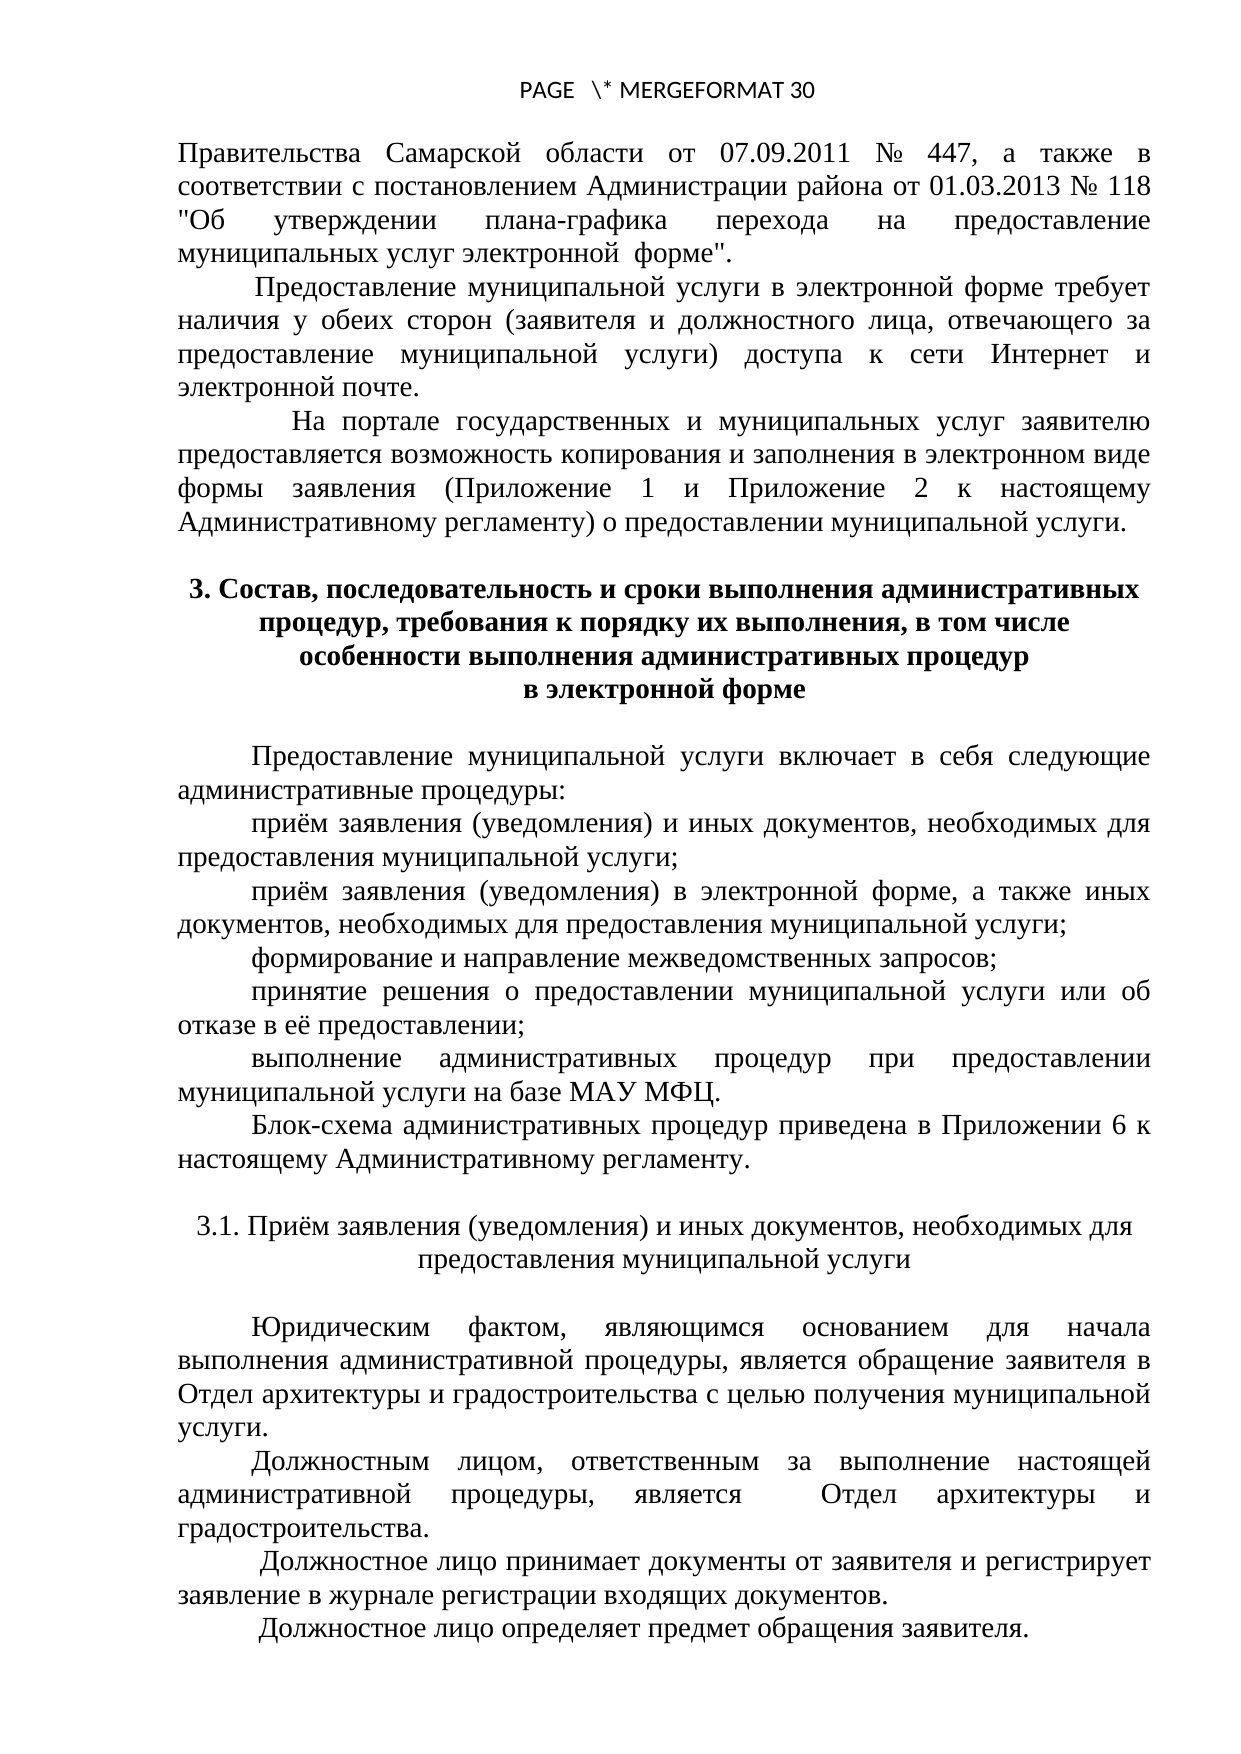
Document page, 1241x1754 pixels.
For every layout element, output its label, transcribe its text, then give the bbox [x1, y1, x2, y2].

text в электронной форме [177, 671, 1152, 705]
text принятие решения о предоставлении муниципальной услуги или об отказе в её предоставлении; [177, 973, 1152, 1040]
text Должностным лицом, ответственным за выполнение настоящей административной процедуры, является Отдел архитектуры и градостроительства. [177, 1443, 1152, 1543]
text 3. Состав, последовательность и сроки выполнения административных процедур, требования к порядку их выполнения, в том числе особенности выполнения административных процедур [177, 571, 1152, 671]
text 3.1. Приём заявления (уведомления) и иных документов, необходимых для предоставления муниципальной услуги [177, 1208, 1152, 1275]
text Должностное лицо принимает документы от заявителя и регистрирует заявление в журнале регистрации входящих документов. [177, 1543, 1152, 1611]
text приём заявления (уведомления) и иных документов, необходимых для предоставления муниципальной услуги; [177, 806, 1152, 873]
text формирование и направление межведомственных запросов; [177, 940, 1152, 973]
text Предоставление муниципальной услуги в электронной форме требует наличия у обеих сторон (заявителя и должностного лица, отвечающего за предоставление муниципальной услуги) доступа к сети Интернет и электронной почте. [177, 269, 1152, 403]
text Блок-схема административных процедур приведена в Приложении 6 к настоящему Административному регламенту. [177, 1107, 1152, 1174]
text На портале государственных и муниципальных услуг заявителю предоставляется возможность копирования и заполнения в электронном виде формы заявления (Приложение 1 и Приложение 2 к настоящему Административному регламенту) о предоставлении муниципальной услуги. [177, 403, 1152, 537]
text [177, 135, 1152, 269]
text выполнение административных процедур при предоставлении муниципальной услуги на базе МАУ МФЦ. [177, 1040, 1152, 1107]
text Должностное лицо определяет предмет обращения заявителя. [177, 1611, 1152, 1644]
text Предоставление муниципальной услуги включает в себя следующие административные процедуры: [177, 738, 1152, 806]
text Юридическим фактом, являющимся основанием для начала выполнения административной процедуры, является обращение заявителя в Отдел архитектуры и градостроительства с целью получения муниципальной услуги. [177, 1309, 1152, 1443]
text приём заявления (уведомления) в электронной форме, а также иных документов, необходимых для предоставления муниципальной услуги; [177, 873, 1152, 940]
